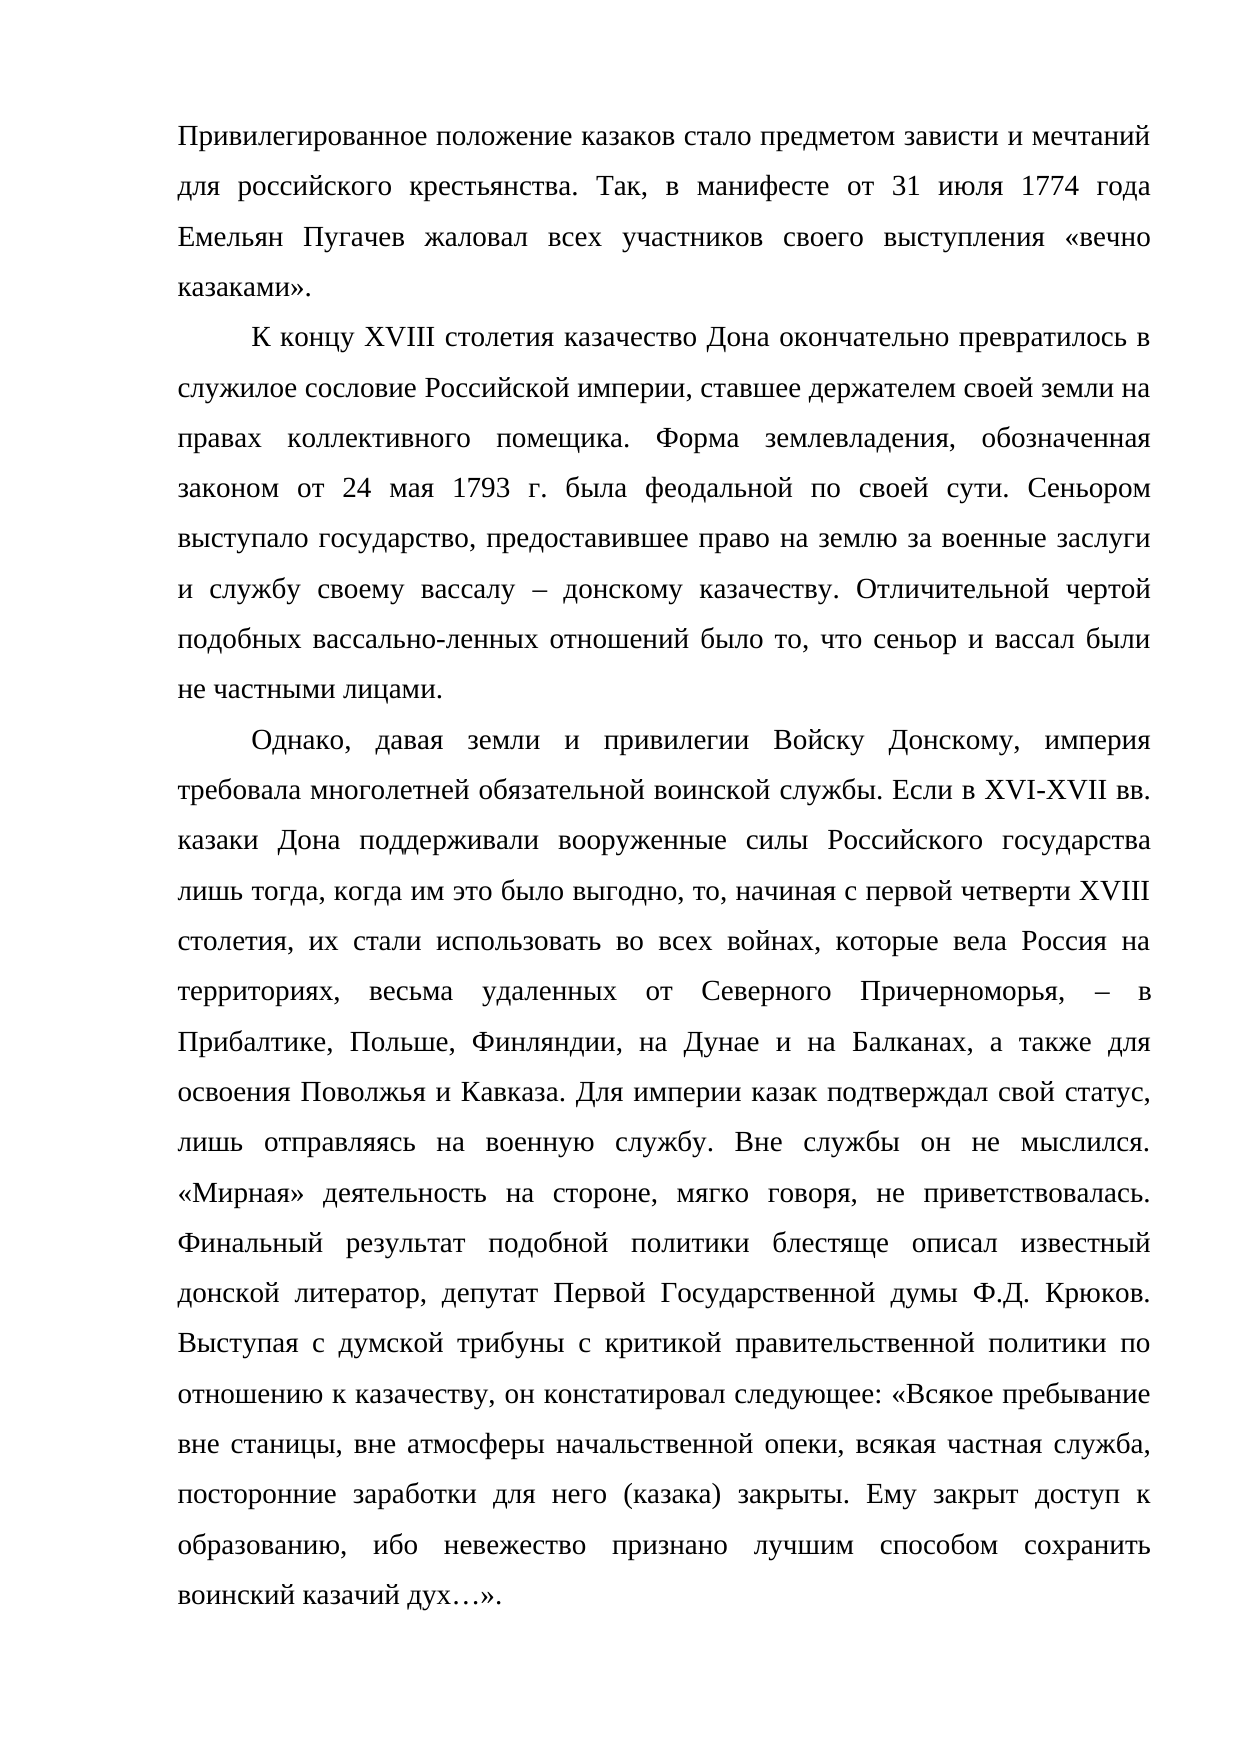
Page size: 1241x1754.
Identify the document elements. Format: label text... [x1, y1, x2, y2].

text К концу XVIII столетия казачество Дона окончательно превратилось в служилое сословие Российской империи, ставшее держателем своей земли на правах коллективного помещика. Форма землевладения, обозначенная законом от 24 мая 1793 г. была феодальной по своей сути. Сеньором выступало государство, предоставившее право на землю за военные заслуги и службу своему вассалу – донскому казачеству. Отличительной чертой подобных вассально-ленных отношений было то, что сеньор и вассал были не частными лицами. [177, 319, 1152, 705]
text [177, 118, 1152, 303]
text Однако, давая земли и привилегии Войску Донскому, империя требовала многолетней обязательной воинской службы. Если в XVI-XVII вв. казаки Дона поддерживали вооруженные силы Российского государства лишь тогда, когда им это было выгодно, то, начиная с первой четверти XVIII столетия, их стали использовать во всех войнах, которые вела Россия на территориях, весьма удаленных от Северного Причерноморья, – в Прибалтике, Польше, Финляндии, на Дунае и на Балканах, а также для освоения Поволжья и Кавказа. Для империи казак подтверждал свой статус, лишь отправляясь на военную службу. Вне службы он не мыслился. «Мирная» деятельность на стороне, мягко говоря, не приветствовалась. Финальный результат подобной политики блестяще описал известный донской литератор, депутат Первой Государственной думы Ф.Д. Крюков. Выступая с думской трибуны с критикой правительственной политики по отношению к казачеству, он констатировал следующее: «Всякое пребывание вне станицы, вне атмосферы начальственной опеки, всякая частная служба, посторонние заработки для него (казака) закрыты. Ему закрыт доступ к образованию, ибо невежество признано лучшим способом сохранить воинский казачий дух…». [177, 722, 1152, 1611]
